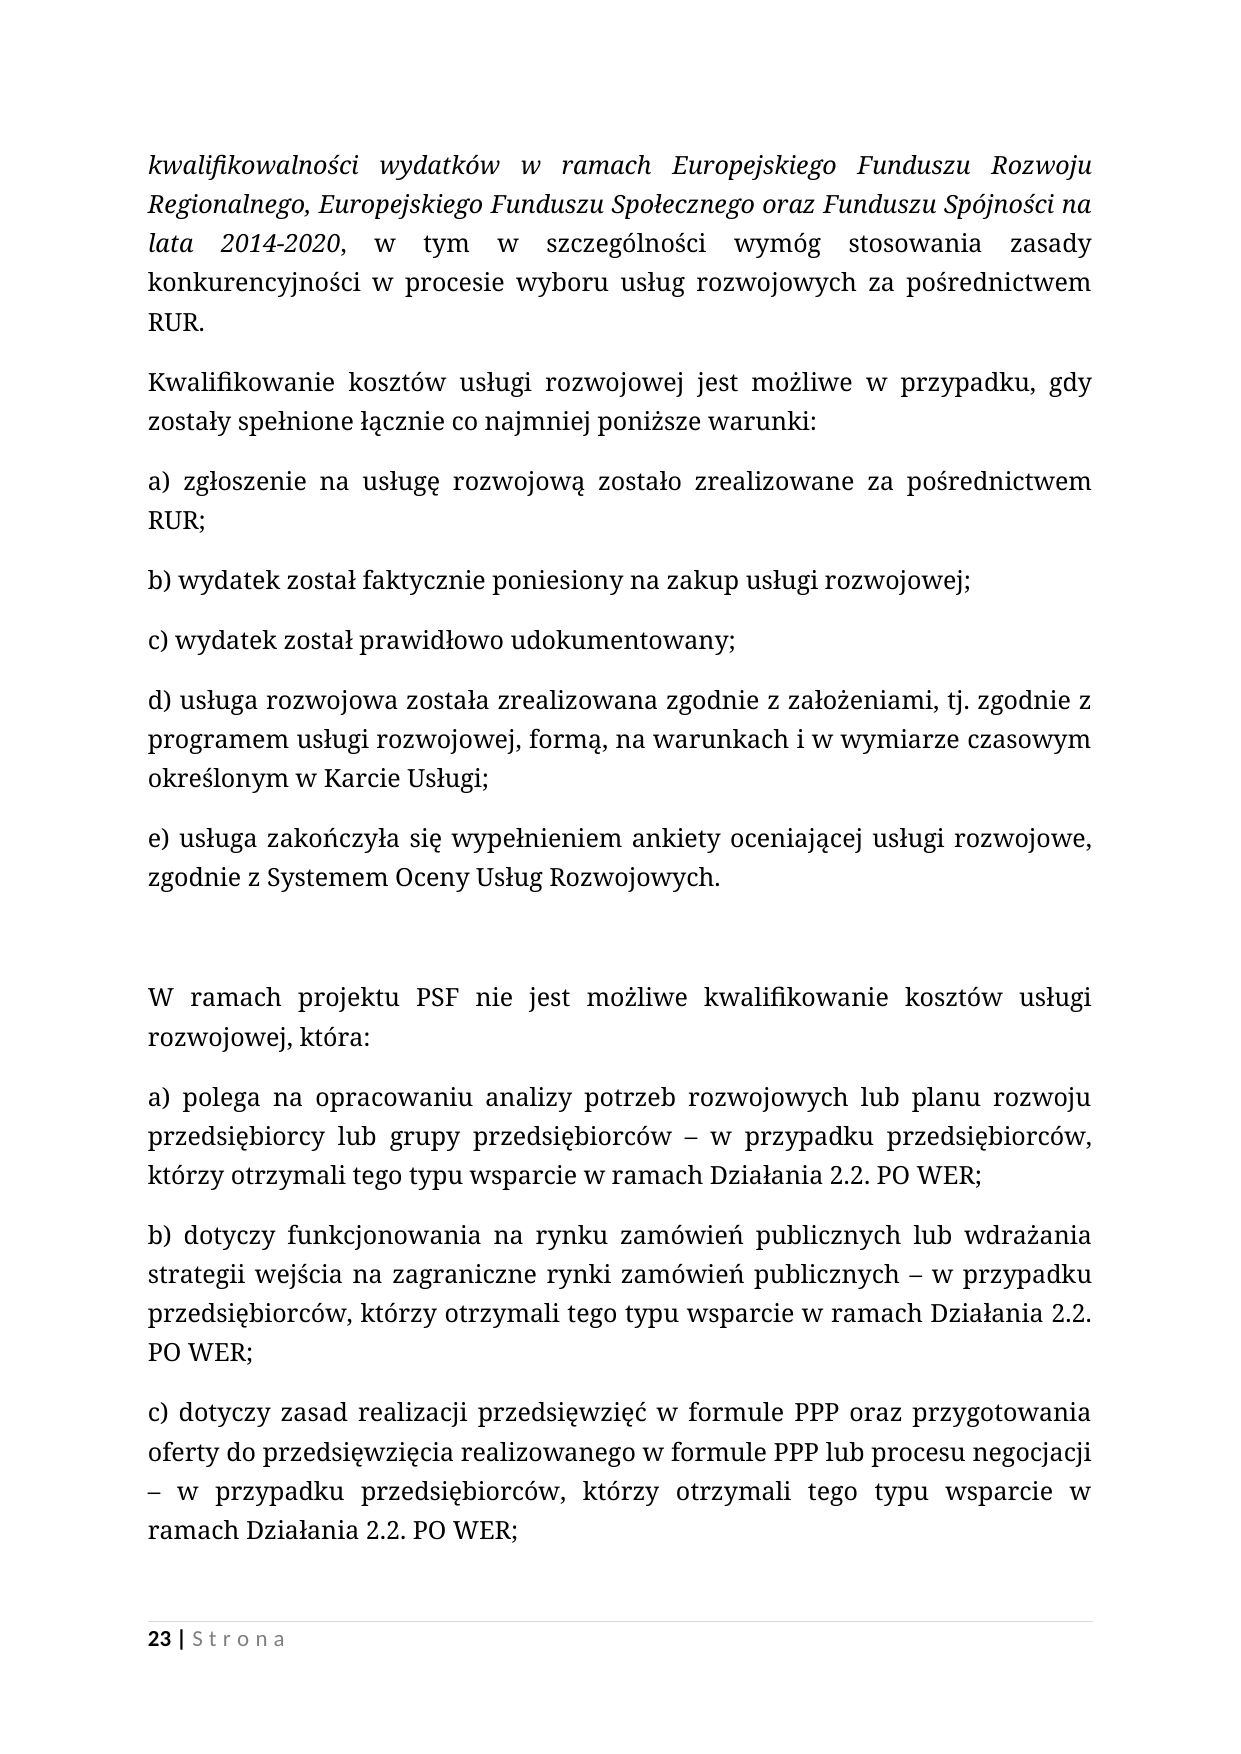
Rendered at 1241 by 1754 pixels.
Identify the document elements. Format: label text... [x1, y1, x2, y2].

text d) usługa rozwojowa została zrealizowana zgodnie z założeniami, tj. zgodnie z programem usługi rozwojowej, formą, na warunkach i w wymiarze czasowym określonym w Karcie Usługi; [148, 683, 1093, 795]
text b) wydatek został faktycznie poniesiony na zakup usługi rozwojowej; [148, 563, 1093, 597]
text c) wydatek został prawidłowo udokumentowany; [148, 623, 1093, 657]
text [148, 148, 1093, 338]
text b) dotyczy funkcjonowania na rynku zamówień publicznych lub wdrażania strategii wejścia na zagraniczne rynki zamówień publicznych – w przypadku przedsiębiorców, którzy otrzymali tego typu wsparcie w ramach Działania 2.2. PO WER; [148, 1218, 1093, 1369]
text e) usługa zakończyła się wypełnieniem ankiety oceniającej usługi rozwojowe, zgodnie z Systemem Oceny Usług Rozwojowych. [148, 821, 1093, 894]
text W ramach projektu PSF nie jest możliwe kwalifikowanie kosztów usługi rozwojowej, która: [148, 980, 1093, 1053]
text a) polega na opracowaniu analizy potrzeb rozwojowych lub planu rozwoju przedsiębiorcy lub grupy przedsiębiorców – w przypadku przedsiębiorców, którzy otrzymali tego typu wsparcie w ramach Działania 2.2. PO WER; [148, 1079, 1093, 1192]
text a) zgłoszenie na usługę rozwojową zostało zrealizowane za pośrednictwem RUR; [148, 463, 1093, 537]
text Kwalifikowanie kosztów usługi rozwojowej jest możliwe w przypadku, gdy zostały spełnione łącznie co najmniej poniższe warunki: [148, 364, 1093, 437]
text c) dotyczy zasad realizacji przedsięwzięć w formule PPP oraz przygotowania oferty do przedsięwzięcia realizowanego w formule PPP lub procesu negocjacji – w przypadku przedsiębiorców, którzy otrzymali tego typu wsparcie w ramach Działania 2.2. PO WER; [148, 1395, 1093, 1547]
